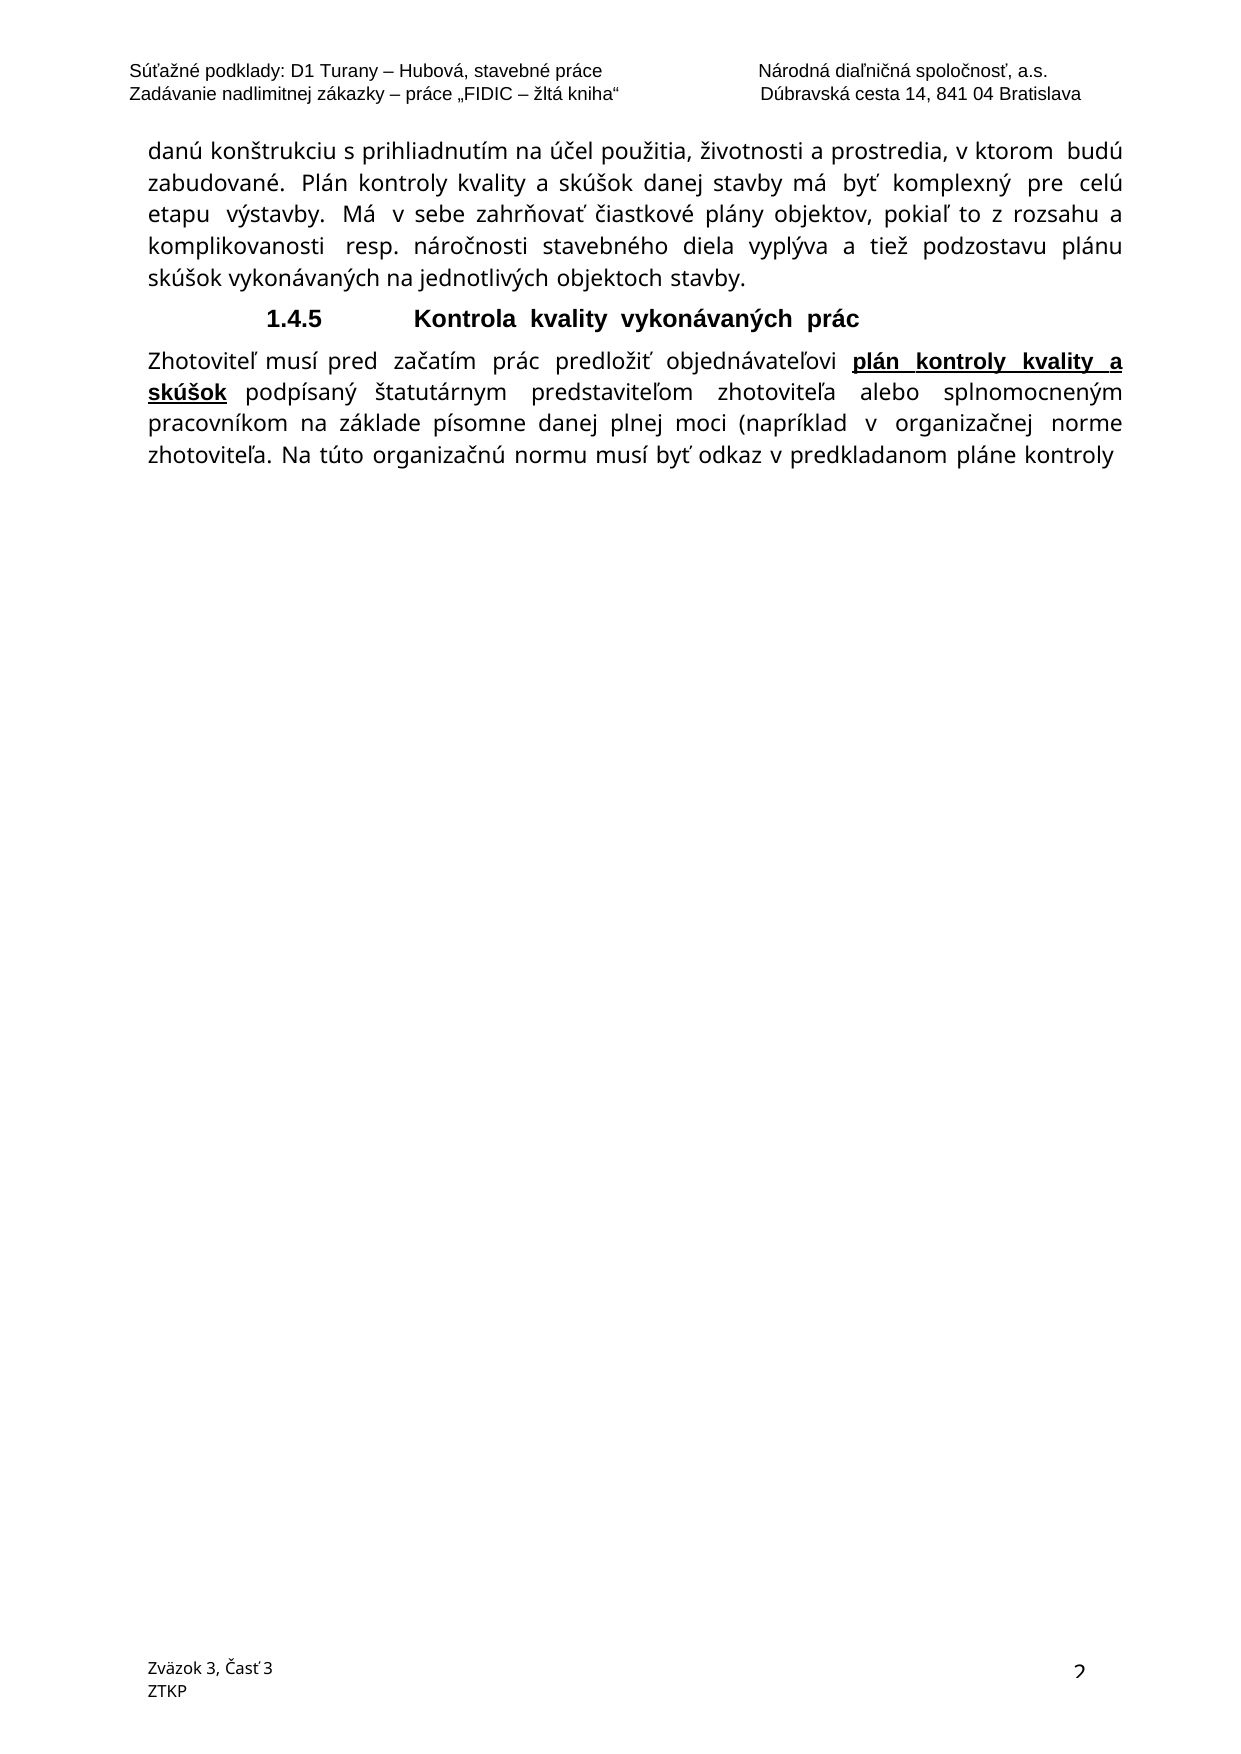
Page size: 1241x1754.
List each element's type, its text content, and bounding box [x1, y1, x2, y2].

subtitle Kontrola kvality vykonávaných prác [266, 304, 1134, 333]
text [148, 135, 1123, 293]
text Zhotoviteľ musí pred začatím prác predložiť objednávateľovi plán kontroly kvality a skúšok podpísaný štatutárnym predstaviteľom zhotoviteľa alebo splnomocneným pracovníkom na základe písomne danej plnej moci (napríklad v organizačnej norme zhotoviteľa. Na túto organizačnú normu musí byť odkaz v predkladanom pláne kontroly [148, 345, 1123, 470]
